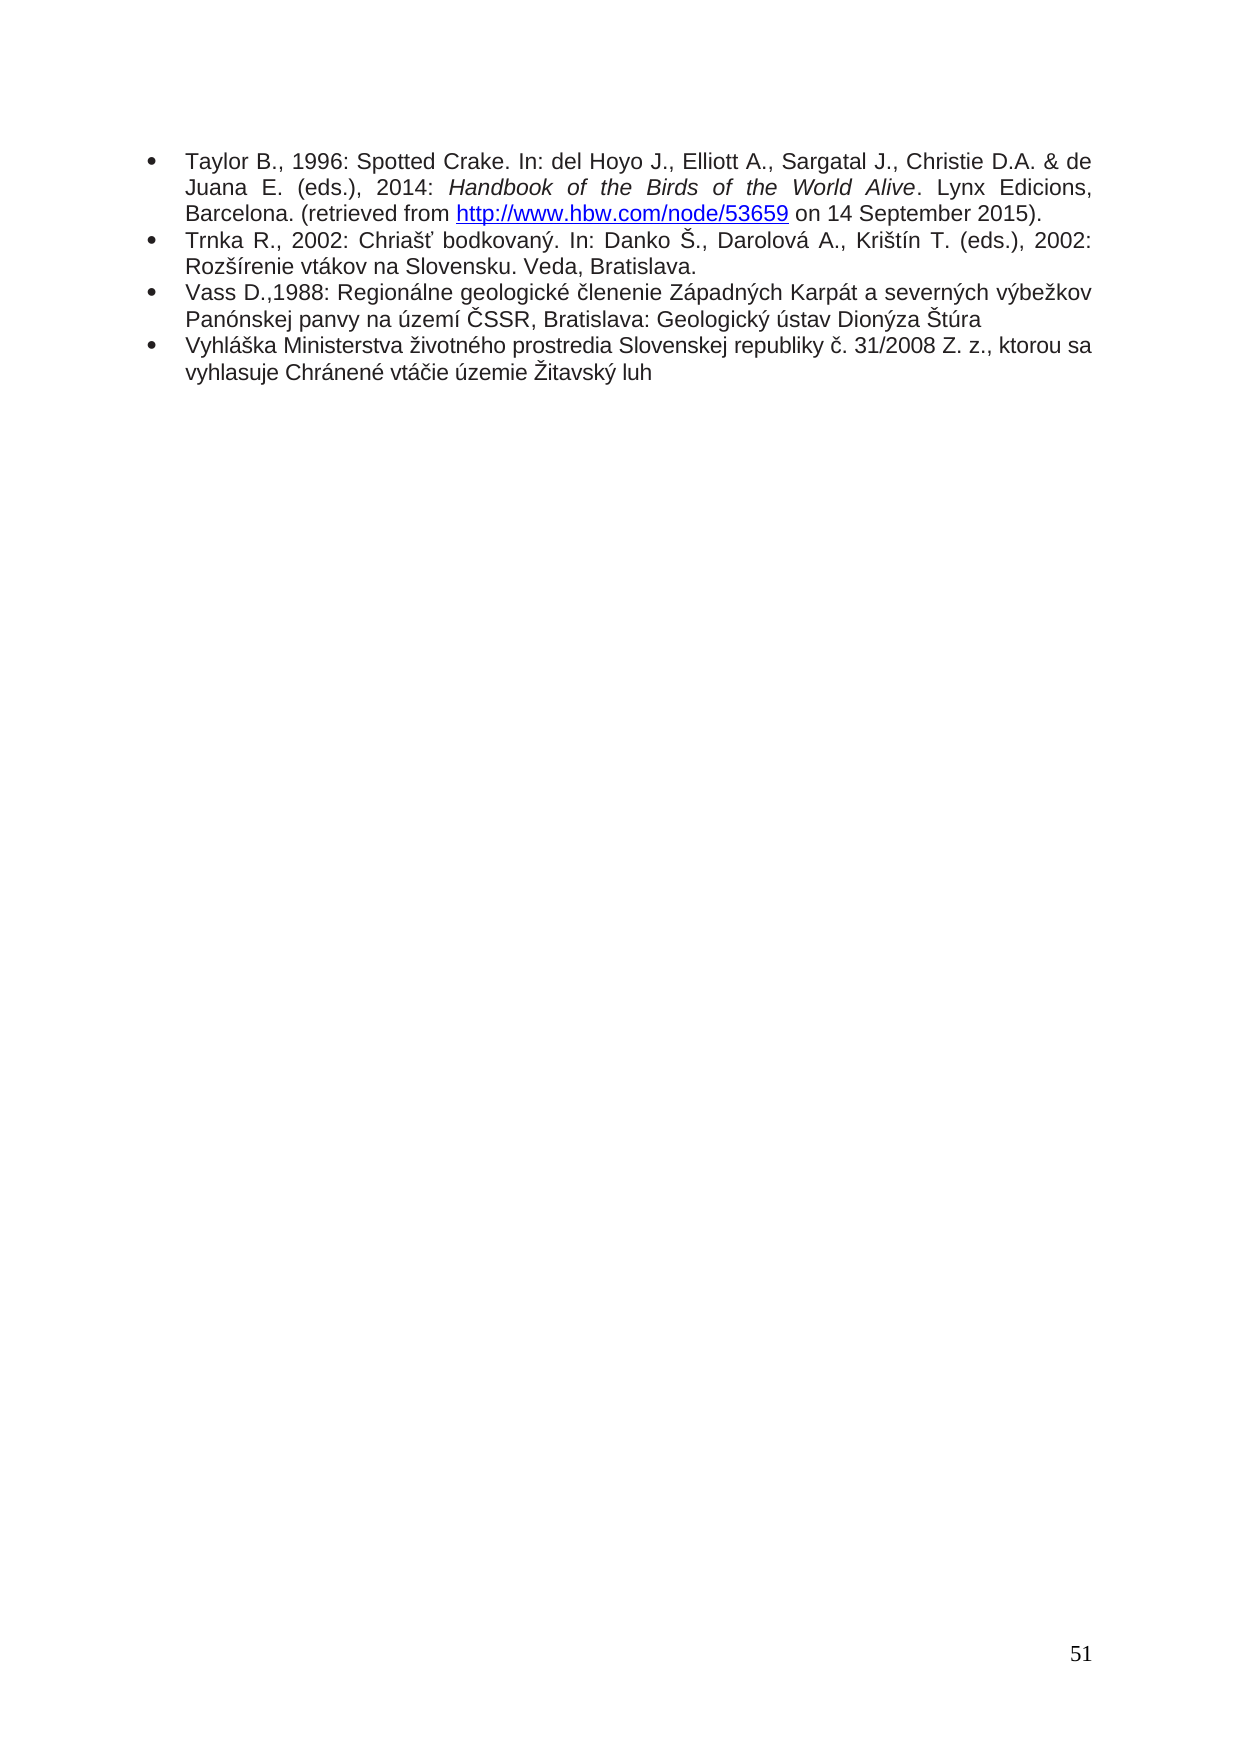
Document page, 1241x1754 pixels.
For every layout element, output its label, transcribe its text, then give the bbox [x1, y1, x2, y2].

list Vass D.,1988: Regionálne geologické členenie Západných Karpát a severných výbežkov Panónskej panvy na území ČSSR, Bratislava: Geologický ústav Dionýza Štúra [148, 279, 1093, 332]
list Taylor B., 1996: Spotted Crake. In: del Hoyo J., Elliott A., Sargatal J., Christie D.A. & de Juana E. (eds.), 2014: Handbook of the Birds of the World Alive. Lynx Edicions, Barcelona. (retrieved from http://www.hbw.com/node/53659 on 14 September 2015). [148, 148, 1093, 227]
list Vyhláška Ministerstva životného prostredia Slovenskej republiky č. 31/2008 Z. z., ktorou sa vyhlasuje Chránené vtáčie územie Žitavský luh [148, 332, 1093, 385]
list Trnka R., 2002: Chriašť bodkovaný. In: Danko Š., Darolová A., Krištín T. (eds.), 2002: Rozšírenie vtákov na Slovensku. Veda, Bratislava. [148, 227, 1093, 279]
